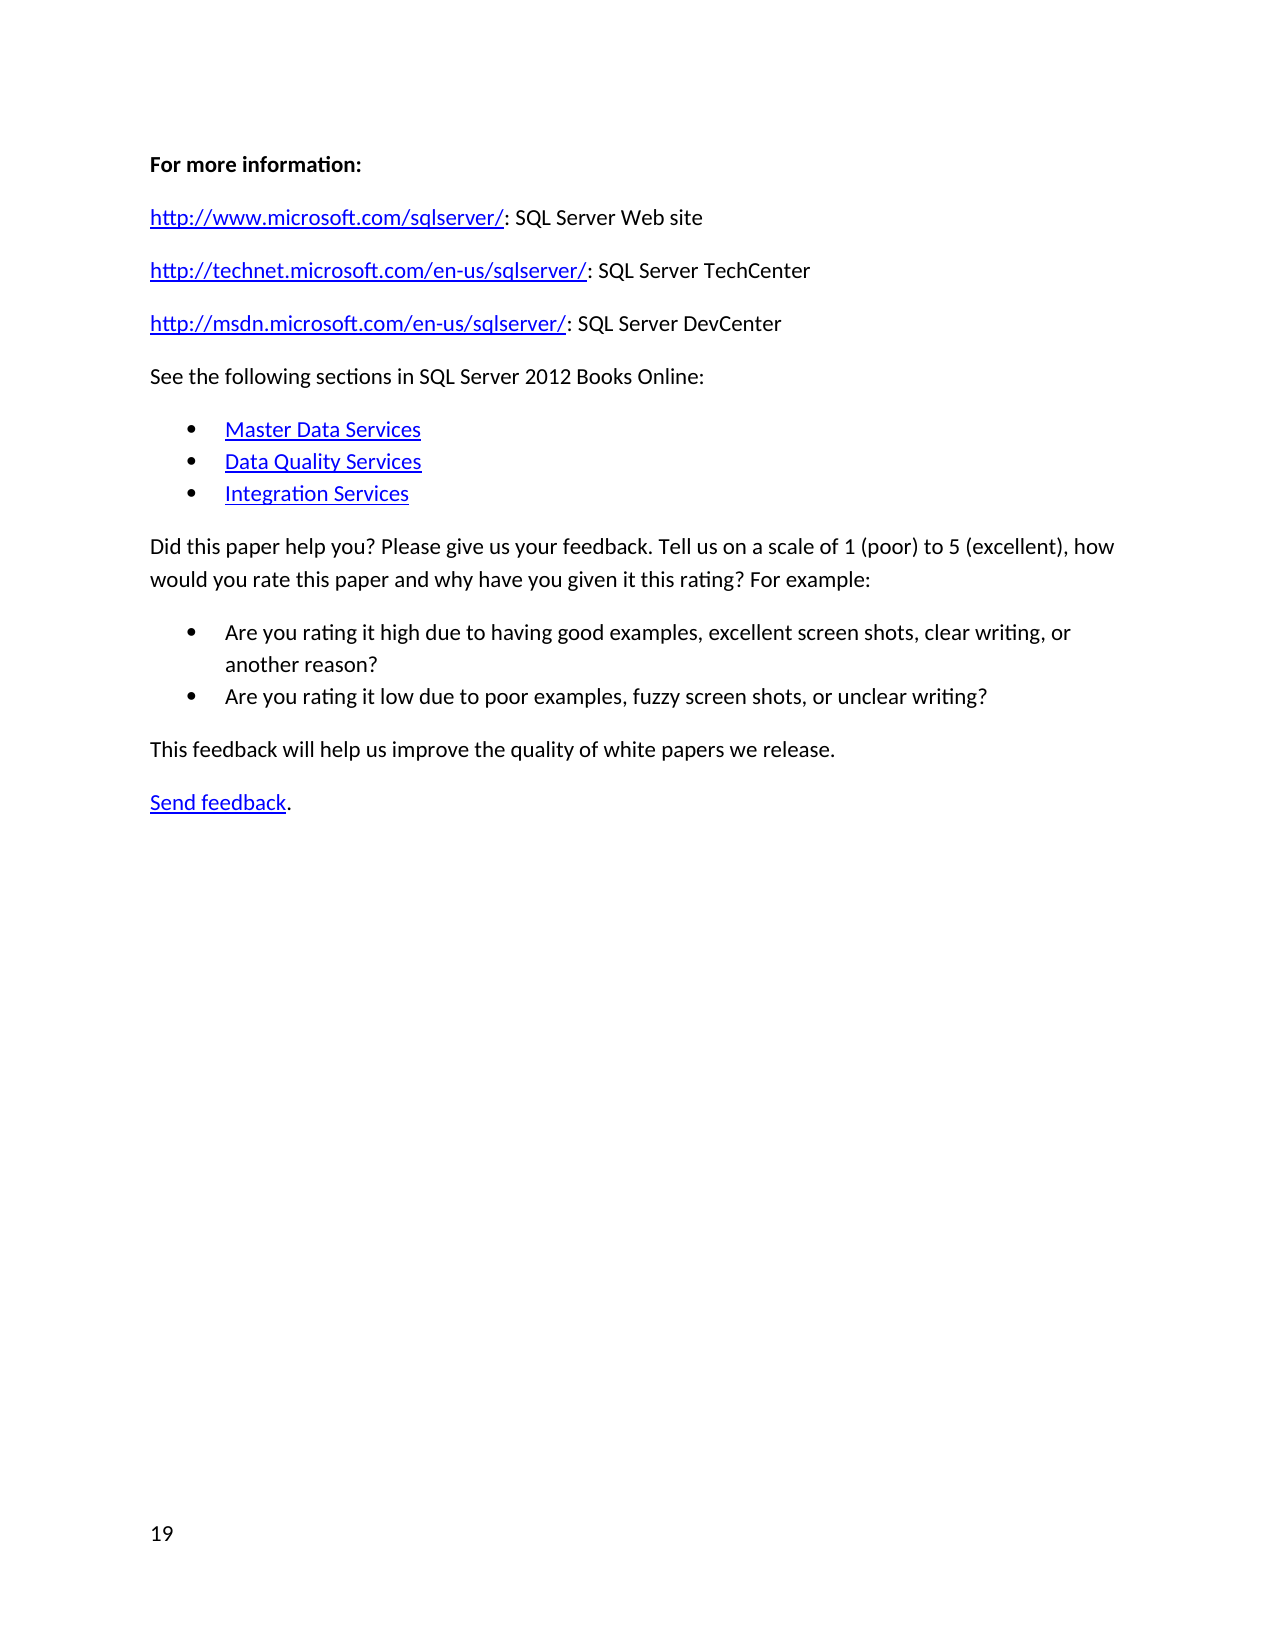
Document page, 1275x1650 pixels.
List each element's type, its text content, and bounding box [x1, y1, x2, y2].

text Did this paper help you? Please give us your feedback. Tell us on a scale of 1 (poor) to 5 (excellent), how would you rate this paper and why have you given it this rating? For example: [150, 532, 1125, 593]
list Integration Services [187, 479, 1125, 507]
text See the following sections in SQL Server 2012 Books Online: [150, 362, 1125, 390]
text For more information: [150, 150, 1125, 178]
text This feedback will help us improve the quality of white papers we release. [150, 735, 1125, 763]
list Master Data Services [187, 415, 1125, 443]
list Data Quality Services [187, 447, 1125, 475]
text http://msdn.microsoft.com/en-us/sqlserver/: SQL Server DevCenter [150, 309, 1125, 337]
text http://www.microsoft.com/sqlserver/: SQL Server Web site [150, 203, 1125, 231]
list Are you rating it high due to having good examples, excellent screen shots, clear writing, or another reason? [187, 618, 1125, 678]
text http://technet.microsoft.com/en-us/sqlserver/: SQL Server TechCenter [150, 256, 1125, 284]
text Send feedback. [150, 788, 1125, 816]
list Are you rating it low due to poor examples, fuzzy screen shots, or unclear writing? [187, 682, 1125, 710]
